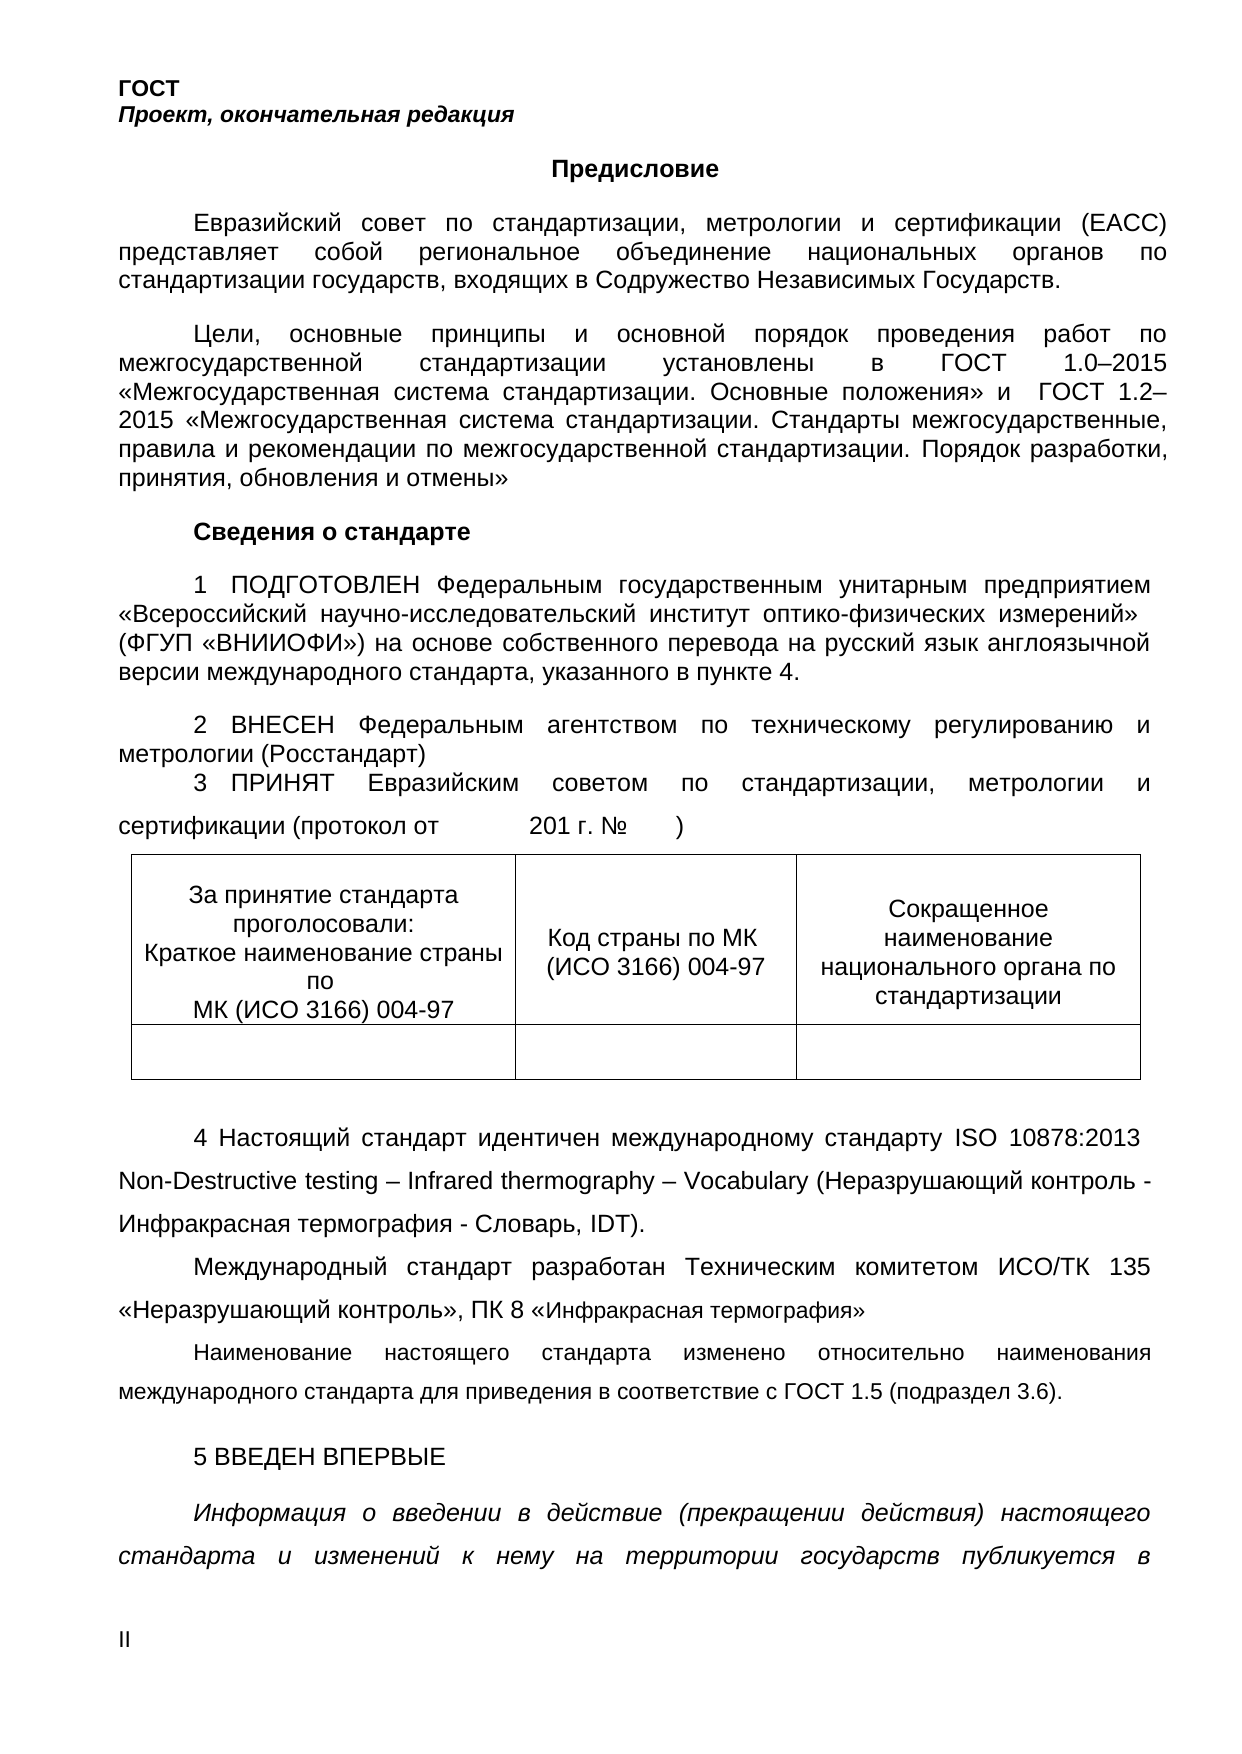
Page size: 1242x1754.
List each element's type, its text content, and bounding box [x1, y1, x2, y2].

text Международный стандарт разработан Техническим комитетом ИСО/ТК 135 «Неразрушающий контроль», ПК 8 «Инфракрасная термография» [118, 1252, 1152, 1324]
text Предисловие [118, 154, 1152, 183]
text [118, 1498, 1152, 1570]
text 4 Настоящий стандарт идентичен международному стандарту ISO 10878:2013 Non-Destructive testing – Infrared thermography – Vocabulary (Неразрушающий контроль - Инфракрасная термография - Словарь, IDT). [118, 1123, 1152, 1238]
table_cell [797, 1025, 1140, 1079]
text Сведения о стандарте [118, 517, 1168, 545]
table_cell [132, 1025, 515, 1079]
table_header Сокращенное наименование национального органа по стандартизации [797, 855, 1140, 1024]
table_header За принятие стандарта проголосовали: Краткое наименование страны по МК (ИСО 3166) 004-97 [132, 855, 515, 1024]
table_header Код страны по МК (ИСО 3166) 004-97 [516, 855, 796, 1024]
text Евразийский совет по стандартизации, метрологии и сертификации (ЕАСС) представляет собой региональное объединение национальных органов по стандартизации государств, входящих в Содружество Независимых Государств. [118, 208, 1168, 294]
text Наименование настоящего стандарта изменено относительно наименования международного стандарта для приведения в соответствие с ГОСТ 1.5 (подраздел 3.6). [118, 1338, 1152, 1404]
list ПРИНЯТ Евразийским советом по стандартизации, метрологии и сертификации (протокол от 201 г. № ) [118, 768, 1152, 840]
text 5 ВВЕДЕН ВПЕРВЫЕ [193, 1442, 1152, 1471]
list ВНЕСЕН Федеральным агентством по техническому регулированию и метрологии (Росстандарт) [118, 710, 1152, 768]
text Цели, основные принципы и основной порядок проведения работ по межгосударственной стандартизации установлены в ГОСТ 1.0–2015 «Межгосударственная система стандартизации. Основные положения» и ГОСТ 1.2–2015 «Межгосударственная система стандартизации. Стандарты межгосударственные, правила и рекомендации по межгосударственной стандартизации. Порядок разработки, принятия, обновления и отмены» [118, 319, 1168, 492]
table_cell [516, 1025, 796, 1079]
list ПОДГОТОВЛЕН Федеральным государственным унитарным предприятием «Всероссийский научно-исследовательский институт оптико-физических измерений» (ФГУП «ВНИИОФИ») на основе собственного перевода на русский язык англоязычной версии международного стандарта, указанного в пункте 4. [118, 570, 1152, 685]
